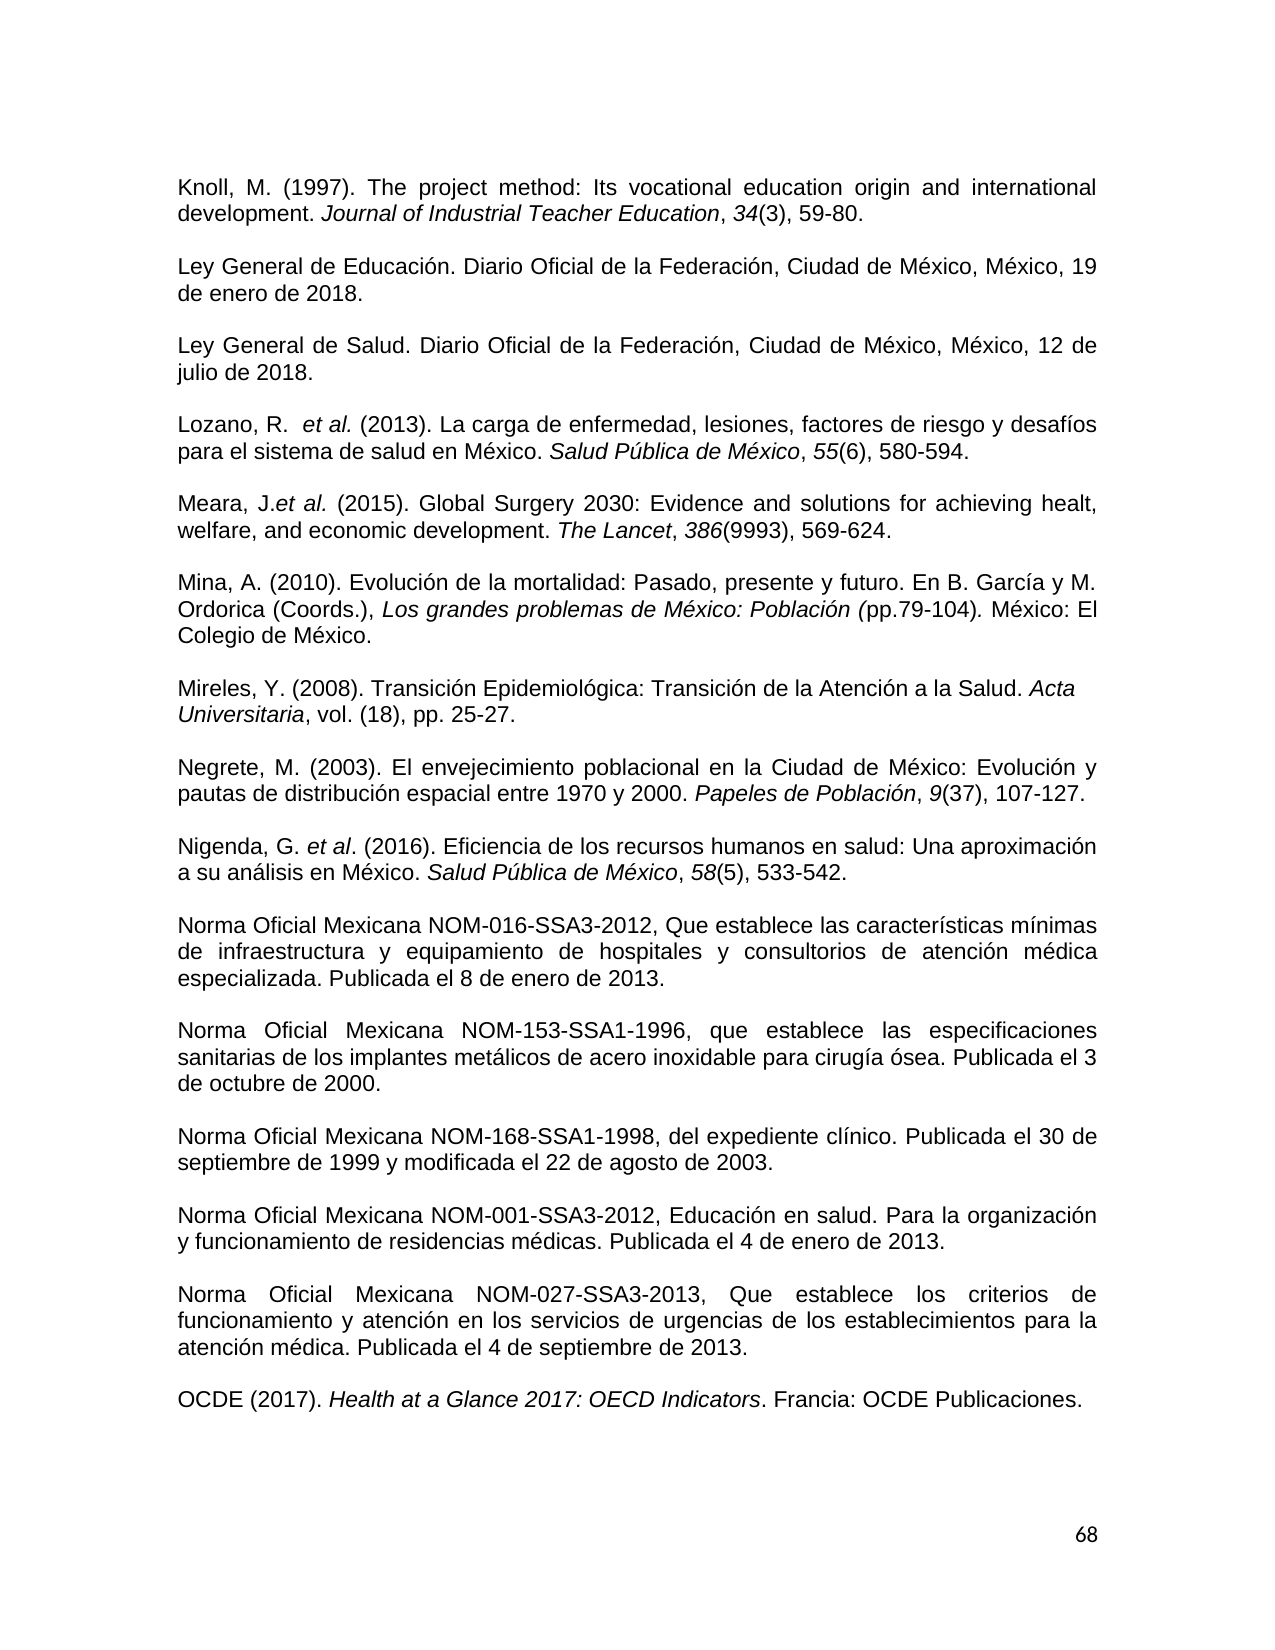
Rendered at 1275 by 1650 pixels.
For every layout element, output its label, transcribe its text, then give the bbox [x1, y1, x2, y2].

text Norma Oficial Mexicana NOM-027-SSA3-2013, Que establece los criterios de funcionamiento y atención en los servicios de urgencias de los establecimientos para la atención médica. Publicada el 4 de septiembre de 2013. [177, 1281, 1098, 1360]
text Nigenda, G. et al. (2016). Eficiencia de los recursos humanos en salud: Una aproximación a su análisis en México. Salud Pública de México, 58(5), 533-542. [177, 833, 1098, 886]
text Lozano, R. et al. (2013). La carga de enfermedad, lesiones, factores de riesgo y desafíos para el sistema de salud en México. Salud Pública de México, 55(6), 580-594. [177, 411, 1098, 464]
text Meara, J.et al. (2015). Global Surgery 2030: Evidence and solutions for achieving healt, welfare, and economic development. The Lancet, 386(9993), 569-624. [177, 490, 1098, 543]
text Negrete, M. (2003). El envejecimiento poblacional en la Ciudad de México: Evolución y pautas de distribución espacial entre 1970 y 2000. Papeles de Población, 9(37), 107-127. [177, 754, 1098, 807]
text Mina, A. (2010). Evolución de la mortalidad: Pasado, presente y futuro. En B. García y M. Ordorica (Coords.), Los grandes problemas de México: Población (pp.79-104). México: El Colegio de México. [177, 569, 1098, 648]
text OCDE (2017). Health at a Glance 2017: OECD Indicators. Francia: OCDE Publicaciones. [177, 1386, 1098, 1413]
text Knoll, M. (1997). The project method: Its vocational education origin and international development. Journal of Industrial Teacher Education, 34(3), 59-80. [177, 174, 1098, 227]
text Ley General de Educación. Diario Oficial de la Federación, Ciudad de México, México, 19 de enero de 2018. [177, 253, 1098, 306]
text Norma Oficial Mexicana NOM-016-SSA3-2012, Que establece las características mínimas de infraestructura y equipamiento de hospitales y consultorios de atención médica especializada. Publicada el 8 de enero de 2013. [177, 912, 1098, 991]
text Norma Oficial Mexicana NOM-001-SSA3-2012, Educación en salud. Para la organización y funcionamiento de residencias médicas. Publicada el 4 de enero de 2013. [177, 1202, 1098, 1254]
text Mireles, Y. (2008). Transición Epidemiológica: Transición de la Atención a la Salud. Acta Universitaria, vol. (18), pp. 25-27. [177, 675, 1098, 727]
text Norma Oficial Mexicana NOM-153-SSA1-1996, que establece las especificaciones sanitarias de los implantes metálicos de acero inoxidable para cirugía ósea. Publicada el 3 de octubre de 2000. [177, 1017, 1098, 1096]
text Norma Oficial Mexicana NOM-168-SSA1-1998, del expediente clínico. Publicada el 30 de septiembre de 1999 y modificada el 22 de agosto de 2003. [177, 1123, 1098, 1176]
text Ley General de Salud. Diario Oficial de la Federación, Ciudad de México, México, 12 de julio de 2018. [177, 332, 1098, 385]
